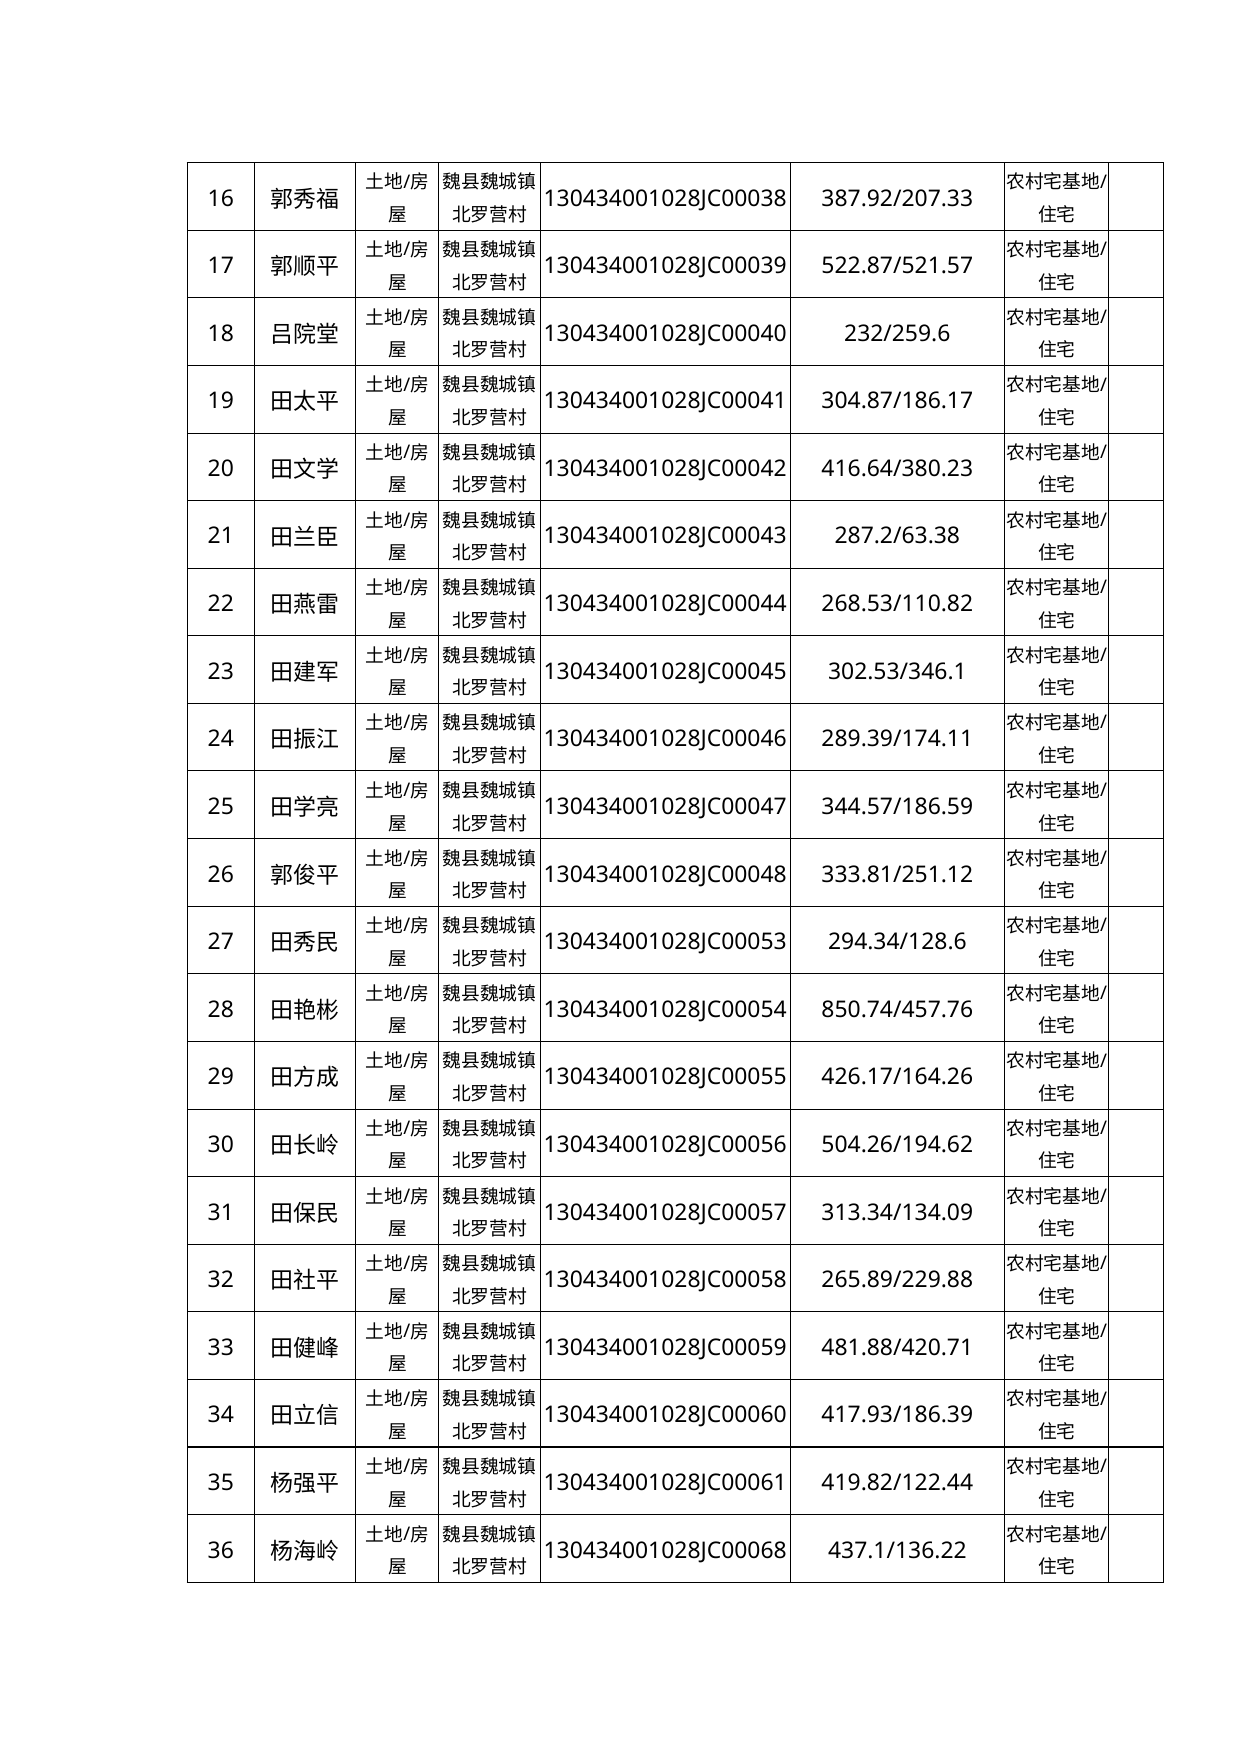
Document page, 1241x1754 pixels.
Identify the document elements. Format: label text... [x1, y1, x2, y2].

table_cell 130434001028JC00040 [541, 298, 790, 365]
table_cell 魏县魏城镇北罗营村 [439, 907, 540, 973]
table_cell 130434001028JC00056 [541, 1110, 790, 1176]
table_cell 344.57/186.59 [791, 771, 1004, 838]
table_cell 杨海岭 [255, 1515, 355, 1582]
table_cell 农村宅基地/住宅 [1005, 1312, 1108, 1379]
table_cell 土地/房屋 [356, 1177, 438, 1244]
table_cell 313.34/134.09 [791, 1177, 1004, 1244]
table_cell 魏县魏城镇北罗营村 [439, 434, 540, 500]
table_cell 农村宅基地/住宅 [1005, 1245, 1108, 1311]
table_cell 农村宅基地/住宅 [1005, 1042, 1108, 1108]
table_cell 33 [188, 1312, 254, 1379]
table_cell [1109, 907, 1163, 973]
table_cell 农村宅基地/住宅 [1005, 501, 1108, 568]
table_cell 130434001028JC00043 [541, 501, 790, 568]
table_cell 郭秀福 [255, 163, 355, 229]
table_cell 130434001028JC00068 [541, 1515, 790, 1582]
table_cell 魏县魏城镇北罗营村 [439, 704, 540, 770]
table_cell 田健峰 [255, 1312, 355, 1379]
table_cell 28 [188, 974, 254, 1041]
table_cell 481.88/420.71 [791, 1312, 1004, 1379]
table_cell 21 [188, 501, 254, 568]
table_cell 土地/房屋 [356, 501, 438, 568]
table_cell 魏县魏城镇北罗营村 [439, 1110, 540, 1176]
table_cell 130434001028JC00060 [541, 1380, 790, 1446]
table_cell 130434001028JC00046 [541, 704, 790, 770]
table_cell 22 [188, 569, 254, 635]
table_cell 魏县魏城镇北罗营村 [439, 1448, 540, 1514]
table_cell 魏县魏城镇北罗营村 [439, 1177, 540, 1244]
table_cell 土地/房屋 [356, 771, 438, 838]
table_cell 田长岭 [255, 1110, 355, 1176]
table_cell 437.1/136.22 [791, 1515, 1004, 1582]
table_cell 265.89/229.88 [791, 1245, 1004, 1311]
table_cell 26 [188, 839, 254, 906]
table_cell 田燕雷 [255, 569, 355, 635]
table_cell 魏县魏城镇北罗营村 [439, 636, 540, 703]
table_cell 130434001028JC00053 [541, 907, 790, 973]
table_cell 田振江 [255, 704, 355, 770]
table_cell 419.82/122.44 [791, 1448, 1004, 1514]
table_cell 吕院堂 [255, 298, 355, 365]
table_cell 魏县魏城镇北罗营村 [439, 1515, 540, 1582]
table_cell 304.87/186.17 [791, 366, 1004, 432]
table_cell 土地/房屋 [356, 434, 438, 500]
table_cell 农村宅基地/住宅 [1005, 163, 1108, 229]
table_cell 农村宅基地/住宅 [1005, 839, 1108, 906]
table_cell [1109, 1177, 1163, 1244]
table_cell 郭顺平 [255, 231, 355, 297]
table_cell [1109, 1312, 1163, 1379]
table_cell 田艳彬 [255, 974, 355, 1041]
table_cell 294.34/128.6 [791, 907, 1004, 973]
table_cell [1109, 839, 1163, 906]
table_cell 130434001028JC00038 [541, 163, 790, 229]
table_cell 130434001028JC00039 [541, 231, 790, 297]
table_cell 522.87/521.57 [791, 231, 1004, 297]
table_cell 田兰臣 [255, 501, 355, 568]
table_cell 130434001028JC00048 [541, 839, 790, 906]
table_cell 农村宅基地/住宅 [1005, 1177, 1108, 1244]
table_cell 232/259.6 [791, 298, 1004, 365]
table_cell 魏县魏城镇北罗营村 [439, 1245, 540, 1311]
table_cell [1109, 501, 1163, 568]
table_cell [1109, 1448, 1163, 1514]
table_cell 农村宅基地/住宅 [1005, 366, 1108, 432]
table_cell 农村宅基地/住宅 [1005, 569, 1108, 635]
table_cell 426.17/164.26 [791, 1042, 1004, 1108]
table_cell [1109, 1110, 1163, 1176]
table_cell 20 [188, 434, 254, 500]
table_cell 23 [188, 636, 254, 703]
table_cell [1109, 163, 1163, 229]
table_cell 29 [188, 1042, 254, 1108]
table_cell 302.53/346.1 [791, 636, 1004, 703]
table_cell 18 [188, 298, 254, 365]
table_cell 魏县魏城镇北罗营村 [439, 569, 540, 635]
table_cell 36 [188, 1515, 254, 1582]
table_cell 土地/房屋 [356, 1042, 438, 1108]
table_cell 土地/房屋 [356, 839, 438, 906]
table_cell [1109, 1515, 1163, 1582]
table_cell 130434001028JC00041 [541, 366, 790, 432]
table_cell [1109, 771, 1163, 838]
table_cell 土地/房屋 [356, 704, 438, 770]
table_cell 农村宅基地/住宅 [1005, 771, 1108, 838]
table_cell 魏县魏城镇北罗营村 [439, 1380, 540, 1446]
table_cell [1109, 366, 1163, 432]
table_cell 130434001028JC00061 [541, 1448, 790, 1514]
table_cell 魏县魏城镇北罗营村 [439, 839, 540, 906]
table_cell 土地/房屋 [356, 974, 438, 1041]
table_cell 27 [188, 907, 254, 973]
table_cell 土地/房屋 [356, 1245, 438, 1311]
table_cell [1109, 1245, 1163, 1311]
table_cell 土地/房屋 [356, 1448, 438, 1514]
table_cell 土地/房屋 [356, 907, 438, 973]
table_cell 130434001028JC00055 [541, 1042, 790, 1108]
table_cell 268.53/110.82 [791, 569, 1004, 635]
table_cell [1109, 636, 1163, 703]
table_cell 287.2/63.38 [791, 501, 1004, 568]
table_cell 417.93/186.39 [791, 1380, 1004, 1446]
table_cell 田建军 [255, 636, 355, 703]
table_cell 农村宅基地/住宅 [1005, 231, 1108, 297]
table_cell 农村宅基地/住宅 [1005, 907, 1108, 973]
table_cell 田社平 [255, 1245, 355, 1311]
table_cell 土地/房屋 [356, 1380, 438, 1446]
table_cell 土地/房屋 [356, 366, 438, 432]
table_cell 土地/房屋 [356, 298, 438, 365]
table_cell 130434001028JC00044 [541, 569, 790, 635]
table_cell 土地/房屋 [356, 1110, 438, 1176]
table_cell 田文学 [255, 434, 355, 500]
table_cell 32 [188, 1245, 254, 1311]
table_cell 416.64/380.23 [791, 434, 1004, 500]
table_cell 31 [188, 1177, 254, 1244]
table_cell 田保民 [255, 1177, 355, 1244]
table_cell 850.74/457.76 [791, 974, 1004, 1041]
table_cell 130434001028JC00047 [541, 771, 790, 838]
table_cell 130434001028JC00042 [541, 434, 790, 500]
table_cell 魏县魏城镇北罗营村 [439, 501, 540, 568]
table_cell 30 [188, 1110, 254, 1176]
table_cell 土地/房屋 [356, 636, 438, 703]
table_cell 农村宅基地/住宅 [1005, 1515, 1108, 1582]
table_cell 杨强平 [255, 1448, 355, 1514]
table_cell 魏县魏城镇北罗营村 [439, 974, 540, 1041]
table_cell 魏县魏城镇北罗营村 [439, 1042, 540, 1108]
table_cell 34 [188, 1380, 254, 1446]
table_cell 387.92/207.33 [791, 163, 1004, 229]
table_cell [1109, 569, 1163, 635]
table_cell [1109, 1042, 1163, 1108]
table_cell [1109, 974, 1163, 1041]
table_cell 魏县魏城镇北罗营村 [439, 1312, 540, 1379]
table_cell 郭俊平 [255, 839, 355, 906]
table_cell 田太平 [255, 366, 355, 432]
table_cell 农村宅基地/住宅 [1005, 1380, 1108, 1446]
table_cell 25 [188, 771, 254, 838]
table_cell 农村宅基地/住宅 [1005, 298, 1108, 365]
table_cell [1109, 231, 1163, 297]
table_cell 130434001028JC00054 [541, 974, 790, 1041]
table_cell 333.81/251.12 [791, 839, 1004, 906]
table_cell [1109, 434, 1163, 500]
table_cell [1109, 1380, 1163, 1446]
table_cell 16 [188, 163, 254, 229]
table_cell 19 [188, 366, 254, 432]
table_cell 24 [188, 704, 254, 770]
table_cell 魏县魏城镇北罗营村 [439, 163, 540, 229]
table_cell 农村宅基地/住宅 [1005, 704, 1108, 770]
table_cell 130434001028JC00045 [541, 636, 790, 703]
table_cell 田学亮 [255, 771, 355, 838]
table_cell 35 [188, 1448, 254, 1514]
table_cell 农村宅基地/住宅 [1005, 434, 1108, 500]
table_cell 土地/房屋 [356, 569, 438, 635]
table_cell 魏县魏城镇北罗营村 [439, 366, 540, 432]
table_cell 农村宅基地/住宅 [1005, 974, 1108, 1041]
table_cell 田立信 [255, 1380, 355, 1446]
table_cell 土地/房屋 [356, 1515, 438, 1582]
table_cell 17 [188, 231, 254, 297]
table_cell 魏县魏城镇北罗营村 [439, 298, 540, 365]
table_cell 田方成 [255, 1042, 355, 1108]
table_cell 289.39/174.11 [791, 704, 1004, 770]
table_cell 魏县魏城镇北罗营村 [439, 231, 540, 297]
table_cell 130434001028JC00057 [541, 1177, 790, 1244]
table_cell 农村宅基地/住宅 [1005, 1448, 1108, 1514]
table_cell [1109, 298, 1163, 365]
table_cell 农村宅基地/住宅 [1005, 1110, 1108, 1176]
table_cell 504.26/194.62 [791, 1110, 1004, 1176]
table_cell 土地/房屋 [356, 163, 438, 229]
table_cell 130434001028JC00058 [541, 1245, 790, 1311]
table_cell 土地/房屋 [356, 231, 438, 297]
table_cell 土地/房屋 [356, 1312, 438, 1379]
table_cell 田秀民 [255, 907, 355, 973]
table_cell 魏县魏城镇北罗营村 [439, 771, 540, 838]
table_cell 130434001028JC00059 [541, 1312, 790, 1379]
table_cell 农村宅基地/住宅 [1005, 636, 1108, 703]
table_cell [1109, 704, 1163, 770]
